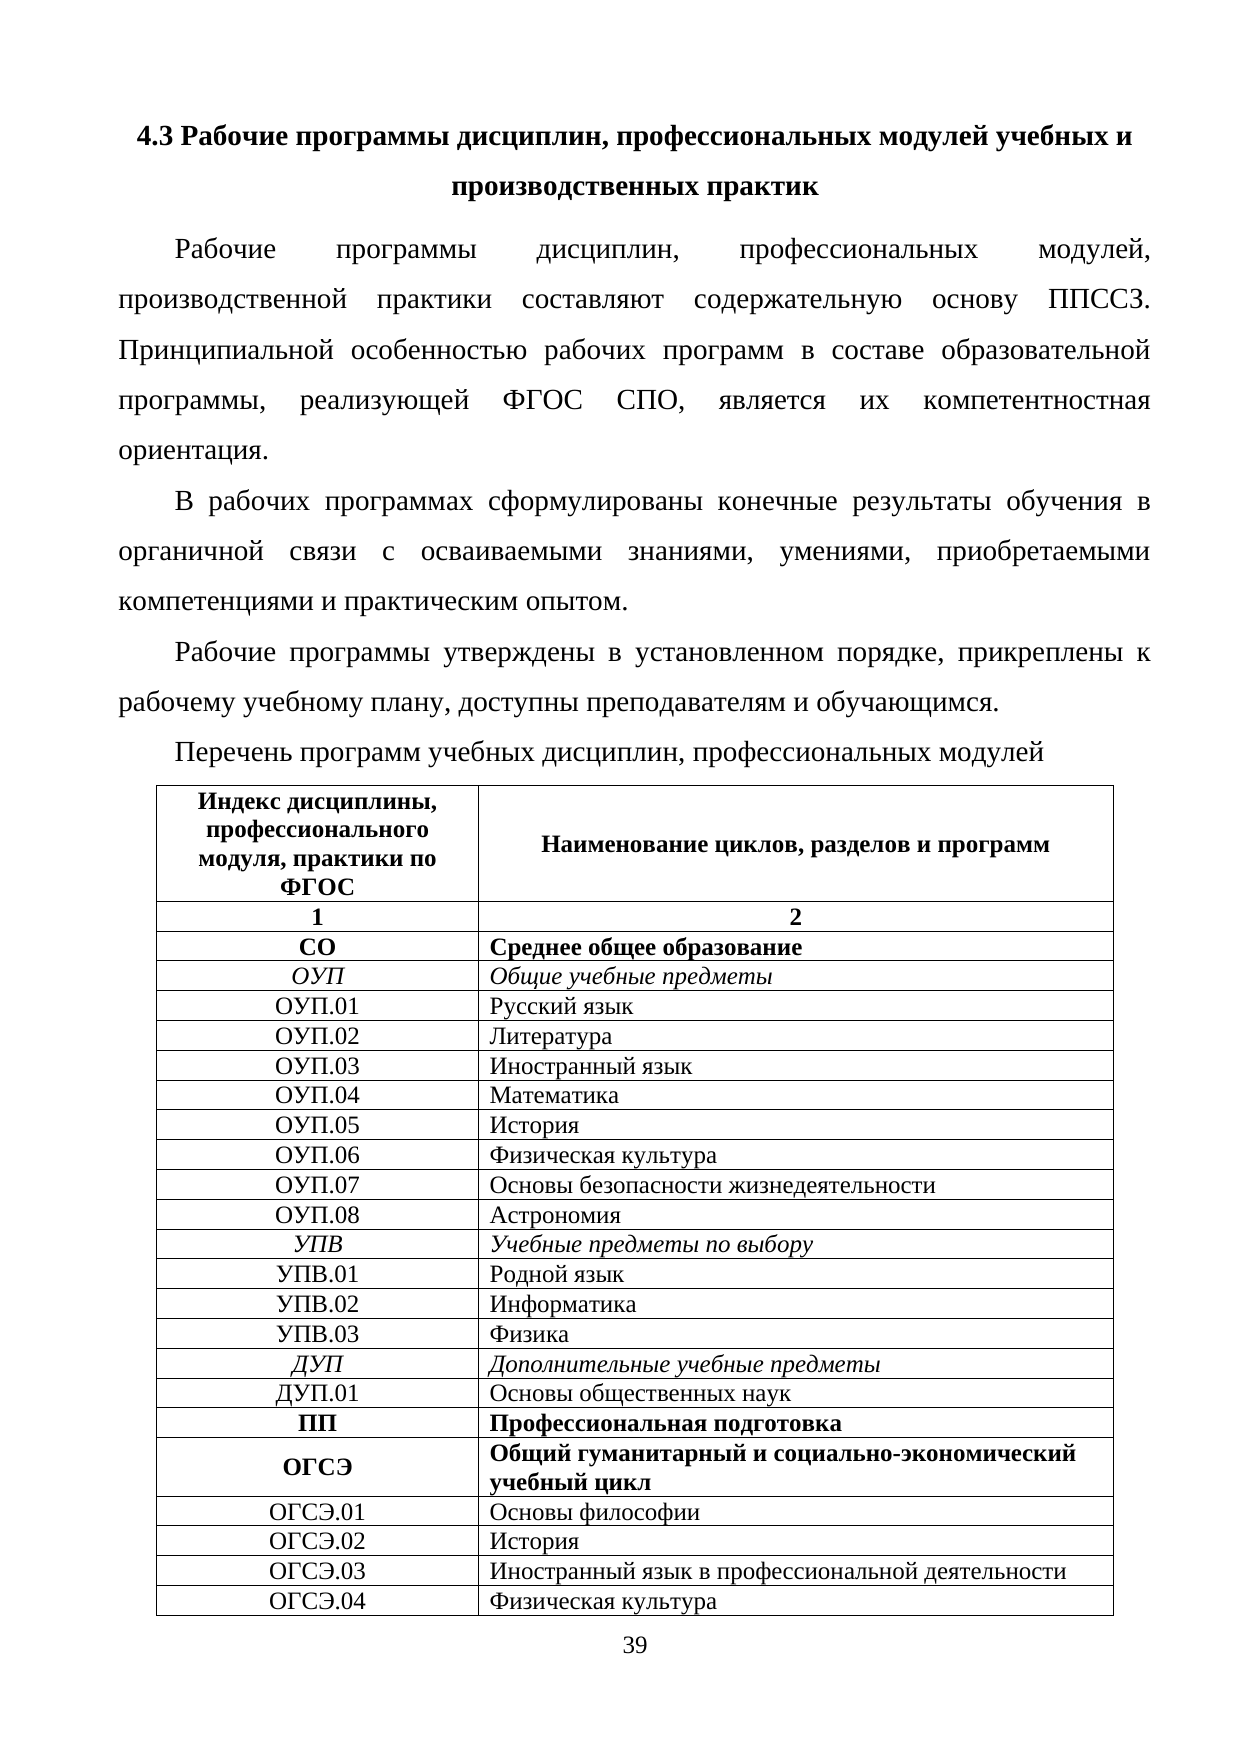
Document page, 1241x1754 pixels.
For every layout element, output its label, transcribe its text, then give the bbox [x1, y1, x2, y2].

table_cell ОУП.04 [157, 1081, 478, 1109]
table_cell ОГСЭ [157, 1438, 478, 1496]
table_cell ДУП [157, 1349, 478, 1377]
table_cell УПВ.03 [157, 1319, 478, 1348]
table_cell Общие учебные предметы [479, 961, 1113, 990]
table_cell Математика [479, 1081, 1113, 1109]
table_cell УПВ [157, 1230, 478, 1258]
table_cell СО [157, 932, 478, 960]
table_cell 1 [157, 902, 478, 931]
table_cell 2 [479, 902, 1113, 931]
table_cell Основы безопасности жизнедеятельности [479, 1170, 1113, 1199]
table_cell Физика [479, 1319, 1113, 1348]
table_cell ОУП.08 [157, 1200, 478, 1228]
table_cell ОГСЭ.04 [157, 1586, 478, 1615]
table_cell ПП [157, 1408, 478, 1437]
table_cell Основы общественных наук [479, 1379, 1113, 1407]
table_cell ОУП [157, 961, 478, 990]
table_cell Литература [479, 1021, 1113, 1050]
table_cell ОГСЭ.03 [157, 1556, 478, 1585]
table_cell Физическая культура [479, 1140, 1113, 1169]
table_cell Иностранный язык в профессиональной деятельности [479, 1556, 1113, 1585]
table_cell Русский язык [479, 991, 1113, 1020]
table_cell ОУП.06 [157, 1140, 478, 1169]
table_cell ОГСЭ.02 [157, 1526, 478, 1555]
table_cell Учебные предметы по выбору [479, 1230, 1113, 1258]
table_header Наименование циклов, разделов и программ [479, 786, 1113, 901]
table_cell ОГСЭ.01 [157, 1497, 478, 1525]
table_cell История [479, 1526, 1113, 1555]
table_cell История [479, 1110, 1113, 1139]
table_cell Среднее общее образование [479, 932, 1113, 960]
table_cell Основы философии [479, 1497, 1113, 1525]
table_cell Иностранный язык [479, 1051, 1113, 1079]
table_cell Родной язык [479, 1259, 1113, 1288]
table_cell Астрономия [479, 1200, 1113, 1228]
table_cell УПВ.02 [157, 1289, 478, 1318]
table_cell ОУП.05 [157, 1110, 478, 1139]
table_cell ОУП.03 [157, 1051, 478, 1079]
text 4.3 Рабочие программы дисциплин, профессиональных модулей учебных и производственных практик [118, 118, 1152, 202]
table_cell Дополнительные учебные предметы [479, 1349, 1113, 1377]
table_cell УПВ.01 [157, 1259, 478, 1288]
table_cell ОУП.07 [157, 1170, 478, 1199]
table_header Индекс дисциплины, профессионального модуля, практики по ФГОС [157, 786, 478, 901]
table_cell ОУП.01 [157, 991, 478, 1020]
table_cell ДУП.01 [157, 1379, 478, 1407]
text В рабочих программах сформулированы конечные результаты обучения в органичной связи с осваиваемыми знаниями, умениями, приобретаемыми компетенциями и практическим опытом. [118, 483, 1152, 617]
text Рабочие программы дисциплин, профессиональных модулей, производственной практики составляют содержательную основу ППССЗ. Принципиальной особенностью рабочих программ в составе образовательной программы, реализующей ФГОС СПО, является их компетентностная ориентация. [118, 231, 1152, 466]
text Перечень программ учебных дисциплин, профессиональных модулей [118, 734, 1152, 768]
table_cell Общий гуманитарный и социально-экономический учебный цикл [479, 1438, 1113, 1496]
table_cell Профессиональная подготовка [479, 1408, 1113, 1437]
table_cell Физическая культура [479, 1586, 1113, 1615]
text Рабочие программы утверждены в установленном порядке, прикреплены к рабочему учебному плану, доступны преподавателям и обучающимся. [118, 634, 1152, 718]
table_cell ОУП.02 [157, 1021, 478, 1050]
table_cell Информатика [479, 1289, 1113, 1318]
